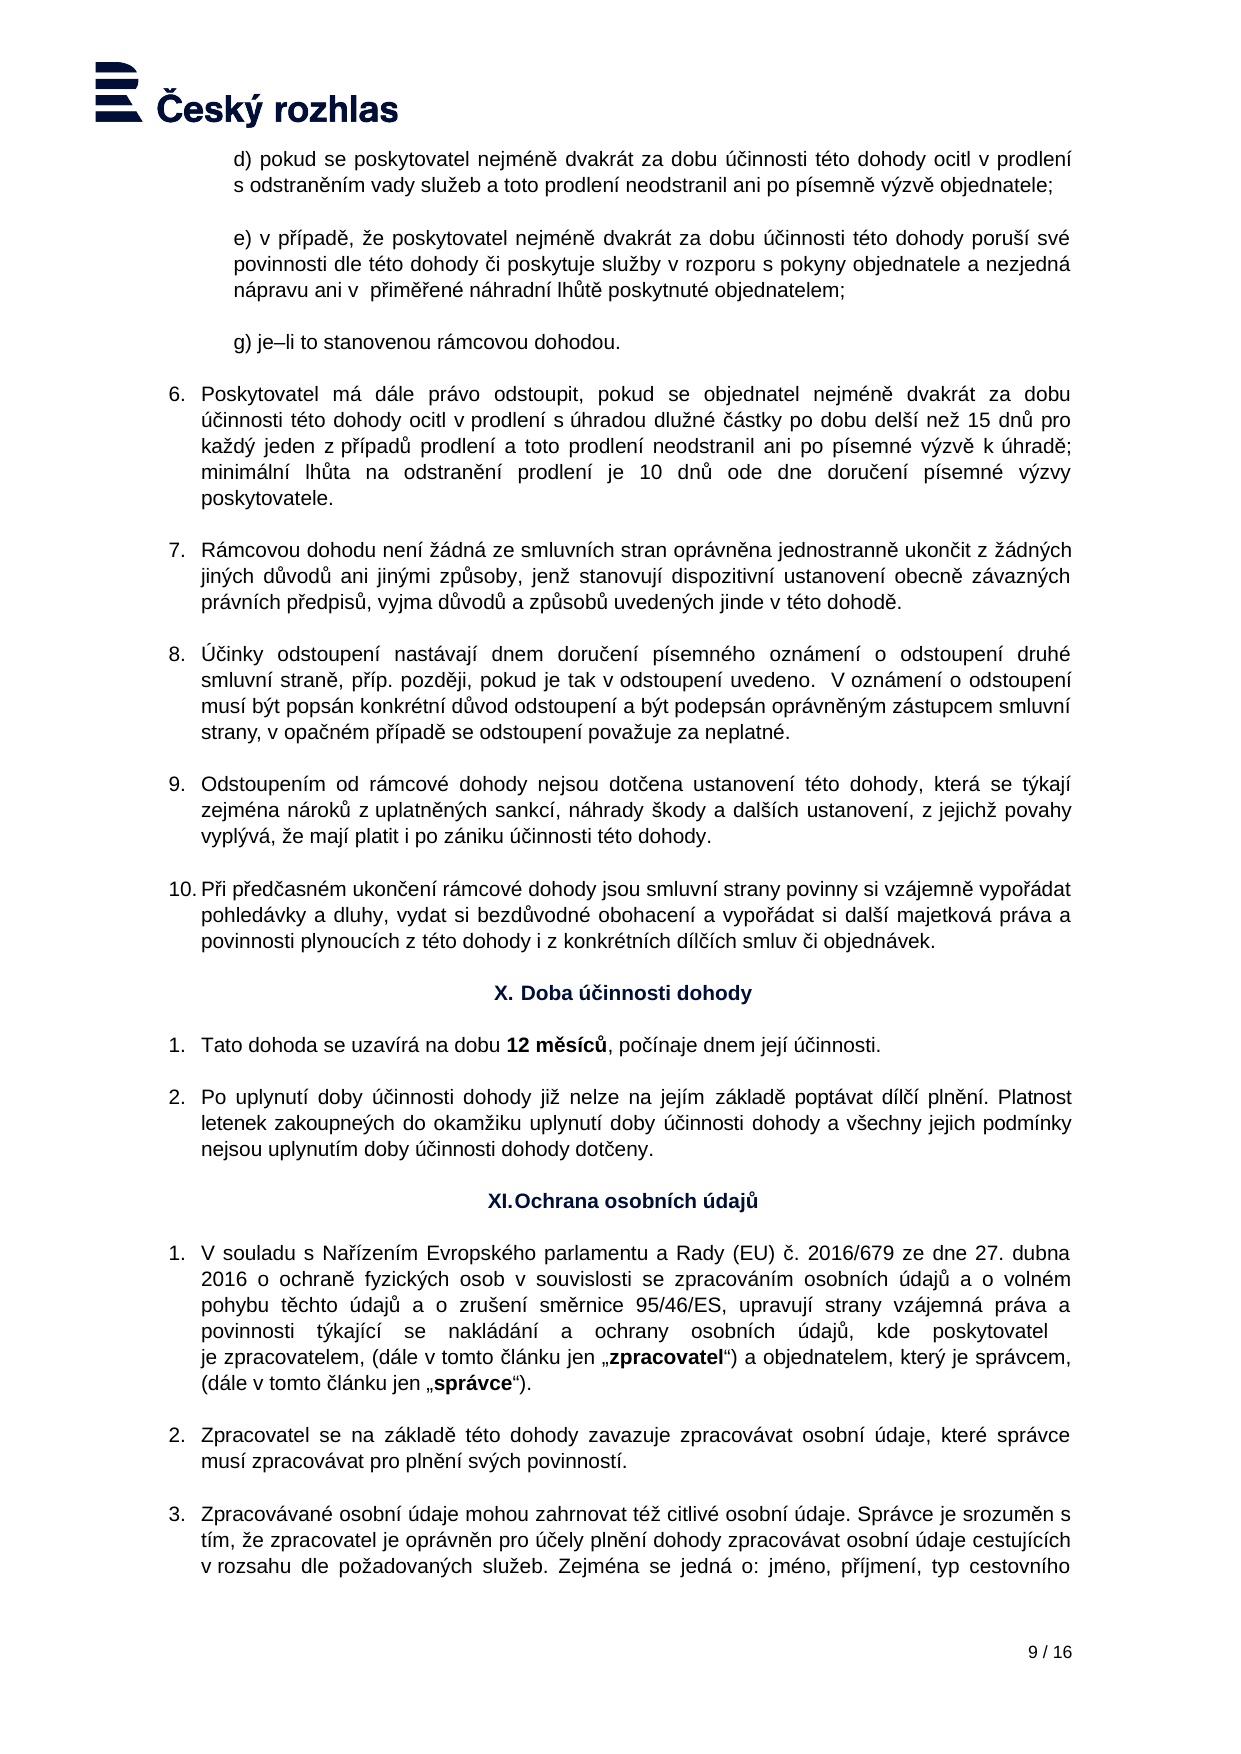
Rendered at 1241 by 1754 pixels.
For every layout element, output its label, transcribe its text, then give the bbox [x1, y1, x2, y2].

subtitle X. Doba účinnosti dohody [168, 979, 1072, 1005]
picture [95, 62, 398, 128]
list Odstoupením od rámcové dohody nejsou dotčena ustanovení této dohody, která se týkají zejména nároků z uplatněných sankcí, náhrady škody a dalších ustanovení, z jejichž povahy vyplývá, že mají platit i po zániku účinnosti této dohody. [168, 771, 1072, 849]
subtitle XI. Ochrana osobních údajů [168, 1188, 1072, 1214]
list g) je–li to stanovenou rámcovou dohodou. [201, 328, 1072, 354]
list e) v případě, že poskytovatel nejméně dvakrát za dobu účinnosti této dohody poruší své povinnosti dle této dohody či poskytuje služby v rozporu s pokyny objednatele a nezjedná nápravu ani v přiměřené náhradní lhůtě poskytnuté objednatelem; [201, 224, 1072, 302]
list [168, 1500, 1072, 1578]
list Po uplynutí doby účinnosti dohody již nelze na jejím základě poptávat dílčí plnění. Platnost letenek zakoupneých do okamžiku uplynutí doby účinnosti dohody a všechny jejich podmínky nejsou uplynutím doby účinnosti dohody dotčeny. [168, 1083, 1072, 1162]
list Rámcovou dohodu není žádná ze smluvních stran oprávněna jednostranně ukončit z žádných jiných důvodů ani jinými způsoby, jenž stanovují dispozitivní ustanovení obecně závazných právních předpisů, vyjma důvodů a způsobů uvedených jinde v této dohodě. [168, 537, 1072, 615]
list Poskytovatel má dále právo odstoupit, pokud se objednatel nejméně dvakrát za dobu účinnosti této dohody ocitl v prodlení s úhradou dlužné částky po dobu delší než 15 dnů pro každý jeden z případů prodlení a toto prodlení neodstranil ani po písemné výzvě k úhradě; minimální lhůta na odstranění prodlení je 10 dnů ode dne doručení písemné výzvy poskytovatele. [168, 380, 1072, 511]
list Tato dohoda se uzavírá na dobu 12 měsíců, počínaje dnem její účinnosti. [168, 1031, 1072, 1057]
list V souladu s Nařízením Evropského parlamentu a Rady (EU) č. 2016/679 ze dne 27. dubna 2016 o ochraně fyzických osob v souvislosti se zpracováním osobních údajů a o volném pohybu těchto údajů a o zrušení směrnice 95/46/ES, upravují strany vzájemná práva a povinnosti týkající se nakládání a ochrany osobních údajů, kde poskytovatel je zpracovatelem, (dále v tomto článku jen „zpracovatel“) a objednatelem, který je správcem, (dále v tomto článku jen „správce“). [168, 1240, 1072, 1396]
list d) pokud se poskytovatel nejméně dvakrát za dobu účinnosti této dohody ocitl v prodlení s odstraněním vady služeb a toto prodlení neodstranil ani po písemně výzvě objednatele; [201, 146, 1072, 198]
list Při předčasném ukončení rámcové dohody jsou smluvní strany povinny si vzájemně vypořádat pohledávky a dluhy, vydat si bezdůvodné obohacení a vypořádat si další majetková práva a povinnosti plynoucích z této dohody i z konkrétních dílčích smluv či objednávek. [168, 875, 1072, 953]
list Zpracovatel se na základě této dohody zavazuje zpracovávat osobní údaje, které správce musí zpracovávat pro plnění svých povinností. [168, 1422, 1072, 1474]
list Účinky odstoupení nastávají dnem doručení písemného oznámení o odstoupení druhé smluvní straně, příp. později, pokud je tak v odstoupení uvedeno. V oznámení o odstoupení musí být popsán konkrétní důvod odstoupení a být podepsán oprávněným zástupcem smluvní strany, v opačném případě se odstoupení považuje za neplatné. [168, 641, 1072, 745]
